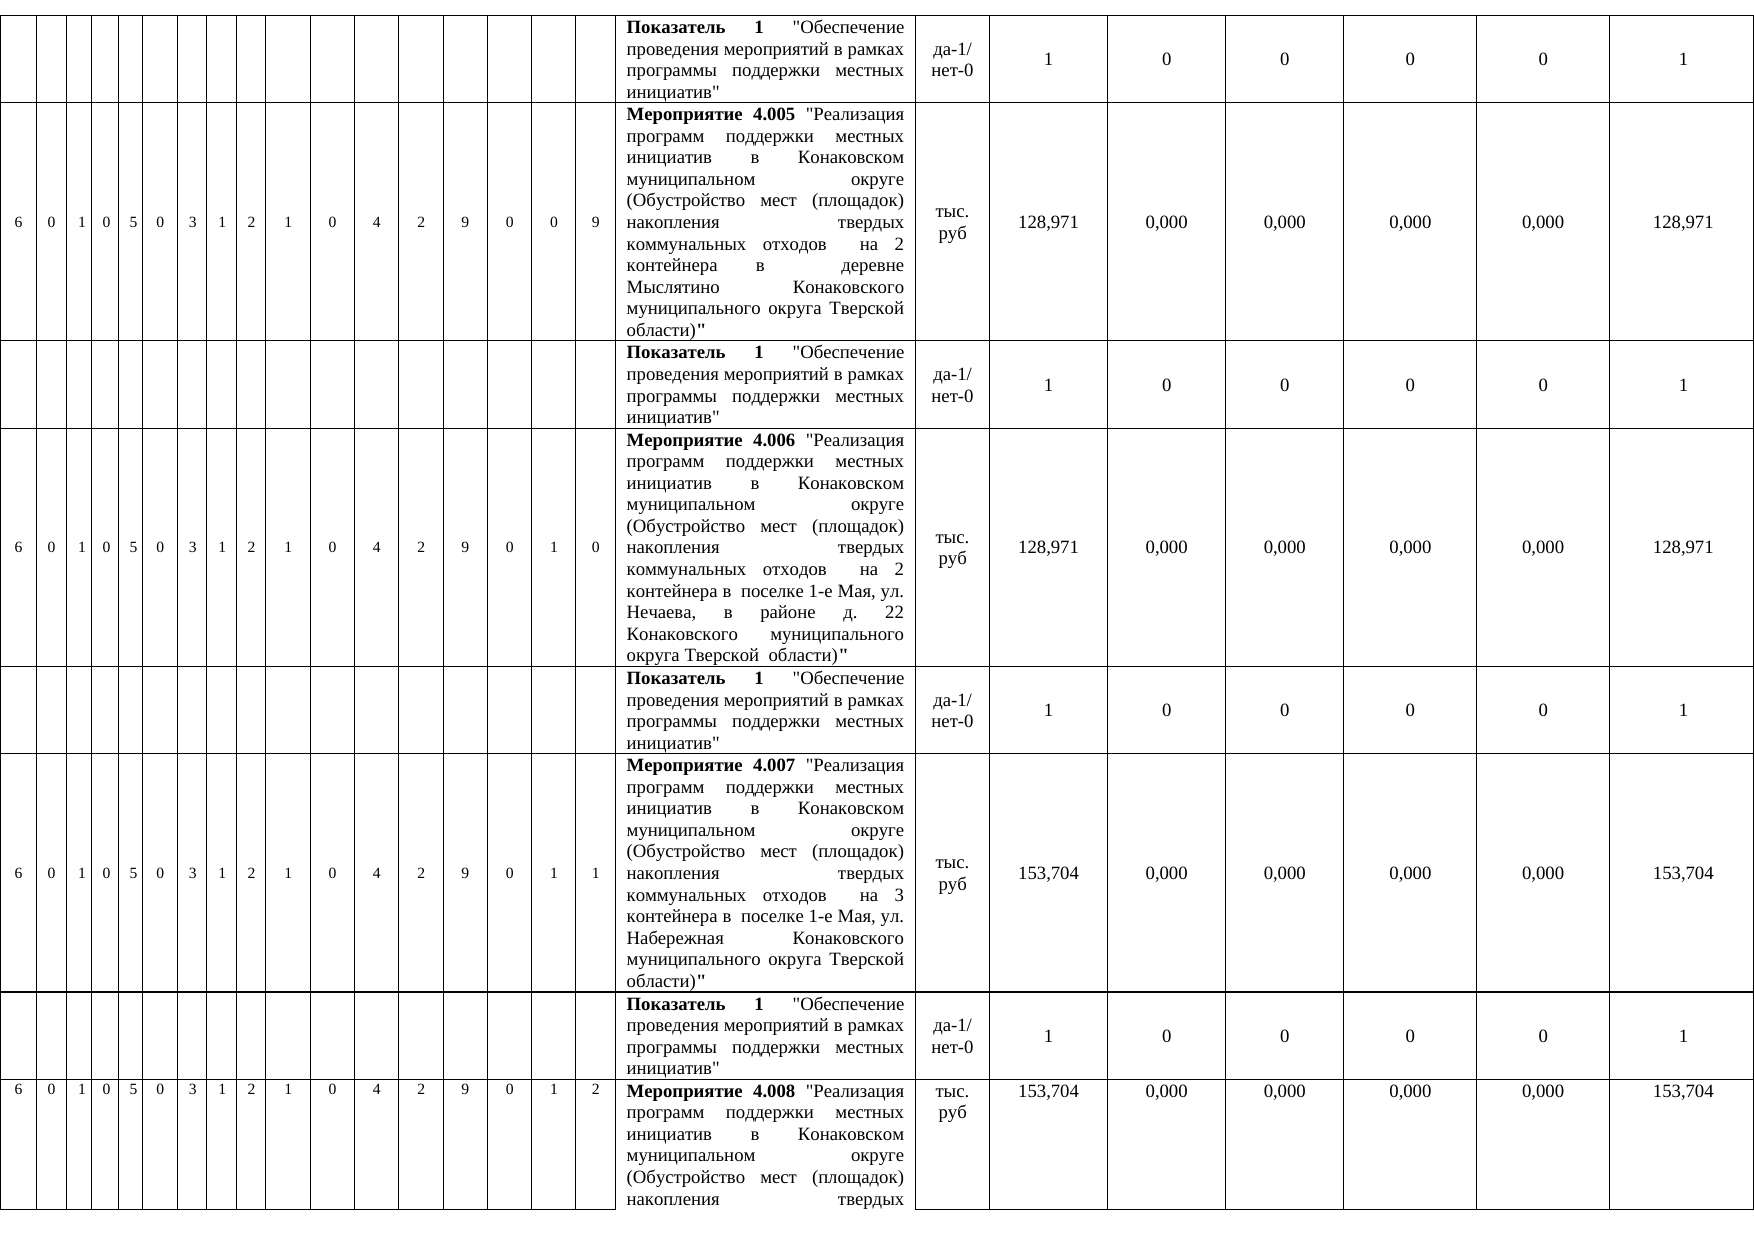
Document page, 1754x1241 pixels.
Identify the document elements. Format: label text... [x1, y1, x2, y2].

table_cell [444, 16, 487, 102]
table_cell 0,000 [1344, 429, 1476, 666]
table_cell [237, 16, 265, 102]
table_cell 0 [488, 103, 531, 340]
table_cell [37, 667, 66, 753]
table_cell [119, 341, 142, 428]
table_cell 5 [119, 103, 142, 340]
table_cell 9 [576, 103, 615, 340]
table_cell [143, 993, 177, 1079]
table_cell [311, 341, 354, 428]
table_cell 2 [576, 1080, 615, 1209]
table_cell 2 [399, 754, 443, 991]
table_cell 0 [1226, 667, 1343, 753]
table_cell 0 [532, 103, 575, 340]
table_cell 5 [119, 1080, 142, 1209]
table_cell 0 [1226, 16, 1343, 102]
table_cell [576, 993, 615, 1079]
table_cell [1, 667, 36, 753]
table_cell 153,704 [990, 1080, 1107, 1209]
table_cell [576, 341, 615, 428]
table_cell [266, 667, 310, 753]
table_cell 9 [444, 754, 487, 991]
table_cell [399, 667, 443, 753]
table_cell 0 [1344, 341, 1476, 428]
table_cell 2 [237, 103, 265, 340]
table_cell 0 [311, 429, 354, 666]
table_cell [311, 16, 354, 102]
table_cell 1 [576, 754, 615, 991]
table_cell тыс. руб [916, 103, 989, 340]
table_cell 2 [237, 429, 265, 666]
table_cell 3 [178, 103, 206, 340]
table_cell 0 [1108, 341, 1225, 428]
table_cell [92, 667, 118, 753]
table_cell [355, 993, 398, 1079]
table_cell 1 [532, 429, 575, 666]
table_cell [399, 993, 443, 1079]
table_cell 2 [399, 1080, 443, 1209]
table_cell [178, 16, 206, 102]
table_cell [143, 16, 177, 102]
table_cell [576, 667, 615, 753]
table_cell Мероприятие 4.007 "Реализация программ поддержки местных инициатив в Конаковском муниципальном округе (Обустройство мест (площадок) накопления твердых коммунальных отходов на 3 контейнера в поселке 1-е Мая, ул. Набережная Конаковского муниципального округа Тверской области)" [616, 754, 915, 991]
table_cell 0,000 [1477, 103, 1609, 340]
table_cell да-1/ нет-0 [916, 993, 989, 1079]
table_cell 0 [488, 429, 531, 666]
table_cell 0,000 [1226, 754, 1343, 991]
table_cell 2 [237, 1080, 265, 1209]
table_cell [207, 341, 236, 428]
table_cell 1 [266, 1080, 310, 1209]
table_cell 0 [37, 429, 66, 666]
table_cell 2 [399, 429, 443, 666]
table_cell 0 [143, 429, 177, 666]
table_cell [1, 16, 36, 102]
table_cell [37, 341, 66, 428]
table_cell 0,000 [1477, 429, 1609, 666]
table_cell 0 [311, 754, 354, 991]
table_cell 1 [1610, 341, 1753, 428]
table_cell 1 [1610, 16, 1753, 102]
table_cell 1 [1610, 667, 1753, 753]
table_cell 1 [990, 16, 1107, 102]
table_cell [488, 16, 531, 102]
table_cell 1 [990, 993, 1107, 1079]
table_cell тыс. руб [916, 754, 989, 991]
table_cell 1 [1610, 993, 1753, 1079]
table_cell 0 [37, 103, 66, 340]
table_cell 2 [399, 103, 443, 340]
table_cell 153,704 [1610, 754, 1753, 991]
table_cell [207, 993, 236, 1079]
table_cell 9 [444, 429, 487, 666]
table_cell 3 [178, 429, 206, 666]
table_cell 0 [92, 754, 118, 991]
table_cell [92, 16, 118, 102]
table_cell [444, 993, 487, 1079]
table_cell Показатель 1 "Обеспечение проведения мероприятий в рамках программы поддержки местных инициатив" [616, 16, 915, 102]
table_cell [207, 16, 236, 102]
table_cell 0,000 [1344, 103, 1476, 340]
table_cell [532, 993, 575, 1079]
table_cell [237, 667, 265, 753]
table_cell [119, 993, 142, 1079]
table_cell [532, 667, 575, 753]
table_cell 9 [444, 103, 487, 340]
table_cell [92, 993, 118, 1079]
table_cell [532, 16, 575, 102]
table_cell 0,000 [1344, 1080, 1476, 1209]
table_cell [37, 16, 66, 102]
table_cell да-1/ нет-0 [916, 341, 989, 428]
table_cell 0 [1108, 667, 1225, 753]
table_cell 0 [1226, 341, 1343, 428]
table_cell [237, 993, 265, 1079]
table_cell 4 [355, 103, 398, 340]
table_cell Показатель 1 "Обеспечение проведения мероприятий в рамках программы поддержки местных инициатив" [616, 667, 915, 753]
table_cell 153,704 [990, 754, 1107, 991]
table_cell 1 [207, 754, 236, 991]
table_cell [311, 667, 354, 753]
table_cell 1 [207, 429, 236, 666]
table_cell 6 [1, 103, 36, 340]
table_cell 128,971 [990, 429, 1107, 666]
table_cell 0,000 [1226, 429, 1343, 666]
table_cell 0 [143, 1080, 177, 1209]
table_cell 0 [576, 429, 615, 666]
table_cell 1 [532, 1080, 575, 1209]
table_cell 4 [355, 429, 398, 666]
table_cell 0 [1108, 993, 1225, 1079]
table_cell 0 [37, 754, 66, 991]
table_cell [119, 667, 142, 753]
table_cell 128,971 [1610, 429, 1753, 666]
table_cell [178, 341, 206, 428]
table_cell [355, 16, 398, 102]
table_cell 128,971 [1610, 103, 1753, 340]
table_cell 9 [444, 1080, 487, 1209]
table_cell 3 [178, 1080, 206, 1209]
table_cell 0,000 [1108, 103, 1225, 340]
table_cell [67, 341, 91, 428]
table_cell [266, 16, 310, 102]
table_cell 6 [1, 1080, 36, 1209]
table_cell [488, 667, 531, 753]
table_cell 153,704 [1610, 1080, 1753, 1209]
table_cell 0,000 [1108, 754, 1225, 991]
table_cell да-1/ нет-0 [916, 16, 989, 102]
table_cell [67, 667, 91, 753]
table_cell [266, 341, 310, 428]
table_cell [399, 16, 443, 102]
table_cell 0 [1477, 993, 1609, 1079]
table_cell 6 [1, 754, 36, 991]
table_cell 0 [1477, 16, 1609, 102]
table_cell Показатель 1 "Обеспечение проведения мероприятий в рамках программы поддержки местных инициатив" [616, 993, 915, 1079]
table_cell [92, 341, 118, 428]
table_cell [178, 667, 206, 753]
table_cell 1 [207, 103, 236, 340]
table_cell 5 [119, 754, 142, 991]
table_cell [355, 341, 398, 428]
table_cell 1 [67, 429, 91, 666]
table_cell [311, 993, 354, 1079]
table_cell 1 [990, 667, 1107, 753]
table_cell 1 [266, 429, 310, 666]
table_cell [207, 667, 236, 753]
table_cell [119, 16, 142, 102]
table_cell [143, 667, 177, 753]
table_cell 0 [92, 1080, 118, 1209]
table_cell 0 [1344, 16, 1476, 102]
table_cell 2 [237, 754, 265, 991]
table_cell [616, 1080, 915, 1209]
table_cell 1 [67, 103, 91, 340]
table_cell тыс. руб [916, 1080, 989, 1209]
table_cell 0 [1477, 667, 1609, 753]
table_cell 0 [143, 103, 177, 340]
table_cell 128,971 [990, 103, 1107, 340]
table_cell Мероприятие 4.006 "Реализация программ поддержки местных инициатив в Конаковском муниципальном округе (Обустройство мест (площадок) накопления твердых коммунальных отходов на 2 контейнера в поселке 1-е Мая, ул. Нечаева, в районе д. 22 Конаковского муниципального округа Тверской области)" [616, 429, 915, 666]
table_cell [266, 993, 310, 1079]
table_cell [399, 341, 443, 428]
table_cell 0 [37, 1080, 66, 1209]
table_cell 0 [488, 754, 531, 991]
table_cell 0,000 [1108, 429, 1225, 666]
table_cell 0 [1344, 993, 1476, 1079]
table_cell 0,000 [1226, 1080, 1343, 1209]
table_cell 0 [92, 103, 118, 340]
table_cell 1 [266, 754, 310, 991]
table_cell [1, 341, 36, 428]
table_cell [37, 993, 66, 1079]
table_cell [237, 341, 265, 428]
table_cell [143, 341, 177, 428]
table_cell Показатель 1 "Обеспечение проведения мероприятий в рамках программы поддержки местных инициатив" [616, 341, 915, 428]
table_cell 1 [207, 1080, 236, 1209]
table_cell 0,000 [1108, 1080, 1225, 1209]
table_cell 0,000 [1477, 1080, 1609, 1209]
table_cell 1 [67, 754, 91, 991]
table_cell 0 [311, 103, 354, 340]
table_cell 3 [178, 754, 206, 991]
table_cell [532, 341, 575, 428]
table_cell [1, 993, 36, 1079]
table_cell 1 [990, 341, 1107, 428]
table_cell 5 [119, 429, 142, 666]
table_cell 0 [1108, 16, 1225, 102]
table_cell 0,000 [1477, 754, 1609, 991]
table_cell [444, 341, 487, 428]
table_cell 0 [1344, 667, 1476, 753]
table_cell 0 [488, 1080, 531, 1209]
table_cell Мероприятие 4.005 "Реализация программ поддержки местных инициатив в Конаковском муниципальном округе (Обустройство мест (площадок) накопления твердых коммунальных отходов на 2 контейнера в деревне Мыслятино Конаковского муниципального округа Тверской области)" [616, 103, 915, 340]
table_cell да-1/ нет-0 [916, 667, 989, 753]
table_cell [488, 993, 531, 1079]
table_cell тыс. руб [916, 429, 989, 666]
table_cell 0 [1477, 341, 1609, 428]
table_cell [444, 667, 487, 753]
table_cell 0 [311, 1080, 354, 1209]
table_cell 0 [143, 754, 177, 991]
table_cell 6 [1, 429, 36, 666]
table_cell [67, 993, 91, 1079]
table_cell [576, 16, 615, 102]
table_cell [355, 667, 398, 753]
table_cell 0 [92, 429, 118, 666]
table_cell [488, 341, 531, 428]
table_cell 4 [355, 1080, 398, 1209]
table_cell 4 [355, 754, 398, 991]
table_cell 1 [266, 103, 310, 340]
table_cell 0,000 [1226, 103, 1343, 340]
table_cell [67, 16, 91, 102]
table_cell 1 [532, 754, 575, 991]
table_cell 0,000 [1344, 754, 1476, 991]
table_cell 1 [67, 1080, 91, 1209]
table_cell [178, 993, 206, 1079]
table_cell 0 [1226, 993, 1343, 1079]
